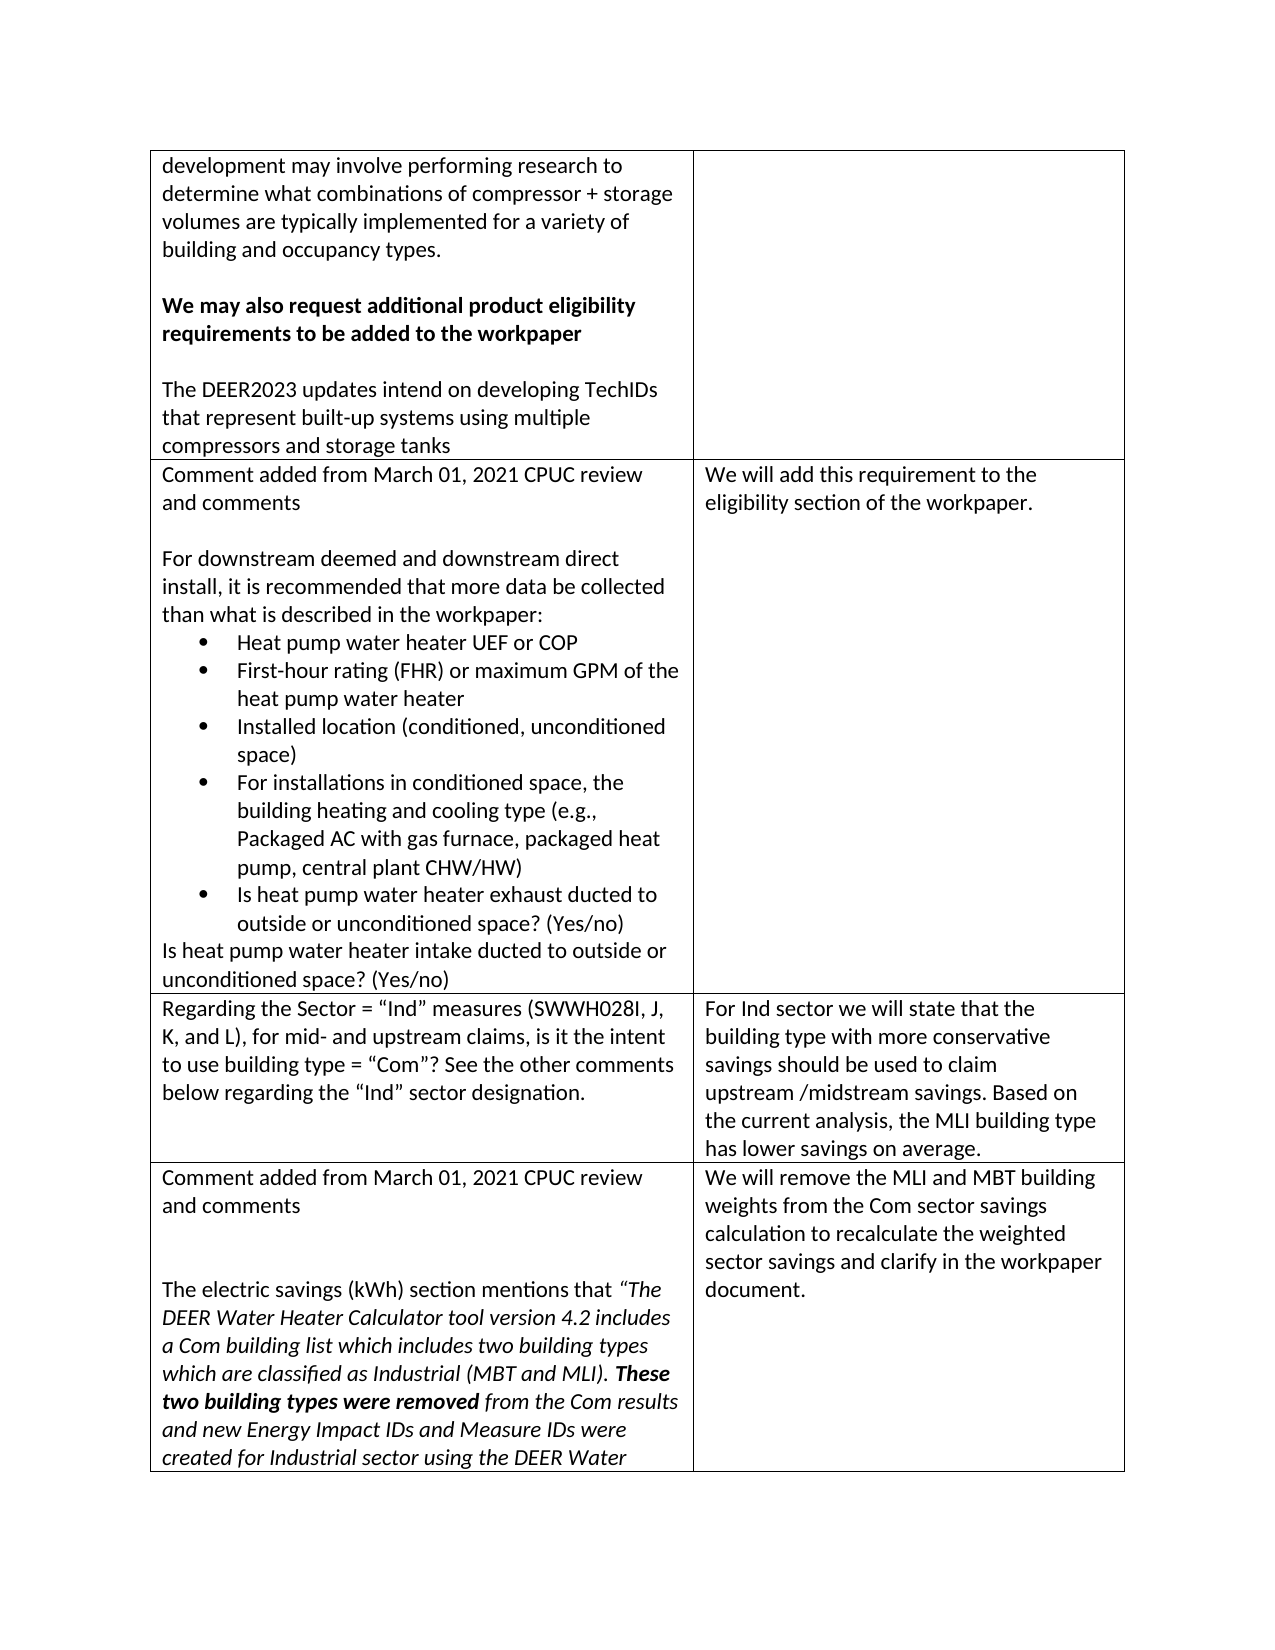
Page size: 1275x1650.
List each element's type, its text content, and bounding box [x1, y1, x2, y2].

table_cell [151, 1163, 693, 1471]
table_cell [151, 151, 693, 459]
table_cell For Ind sector we will state that the building type with more conservative savings should be used to claim upstream /midstream savings. Based on the current analysis, the MLI building type has lower savings on average. [694, 994, 1124, 1162]
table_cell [694, 151, 1124, 459]
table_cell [694, 1163, 1124, 1471]
table_cell Regarding the Sector = “Ind” measures (SWWH028I, J, K, and L), for mid- and upstream claims, is it the intent to use building type = “Com”? See the other comments below regarding the “Ind” sector designation. [151, 994, 693, 1162]
table_cell We will add this requirement to the eligibility section of the workpaper. [694, 460, 1124, 993]
table_cell Comment added from March 01, 2021 CPUC review and comments For downstream deemed and downstream direct install, it is recommended that more data be collected than what is described in the workpaper: Heat pump water heater UEF or COP First-hour rating (FHR) or maximum GPM of the heat pump water heater Installed location (conditioned, unconditioned space) For installations in conditioned space, the building heating and cooling type (e.g., Packaged AC with gas furnace, packaged heat pump, central plant CHW/HW) Is heat pump water heater exhaust ducted to outside or unconditioned space? (Yes/no) Is heat pump water heater intake ducted to outside or unconditioned space? (Yes/no) [151, 460, 693, 993]
